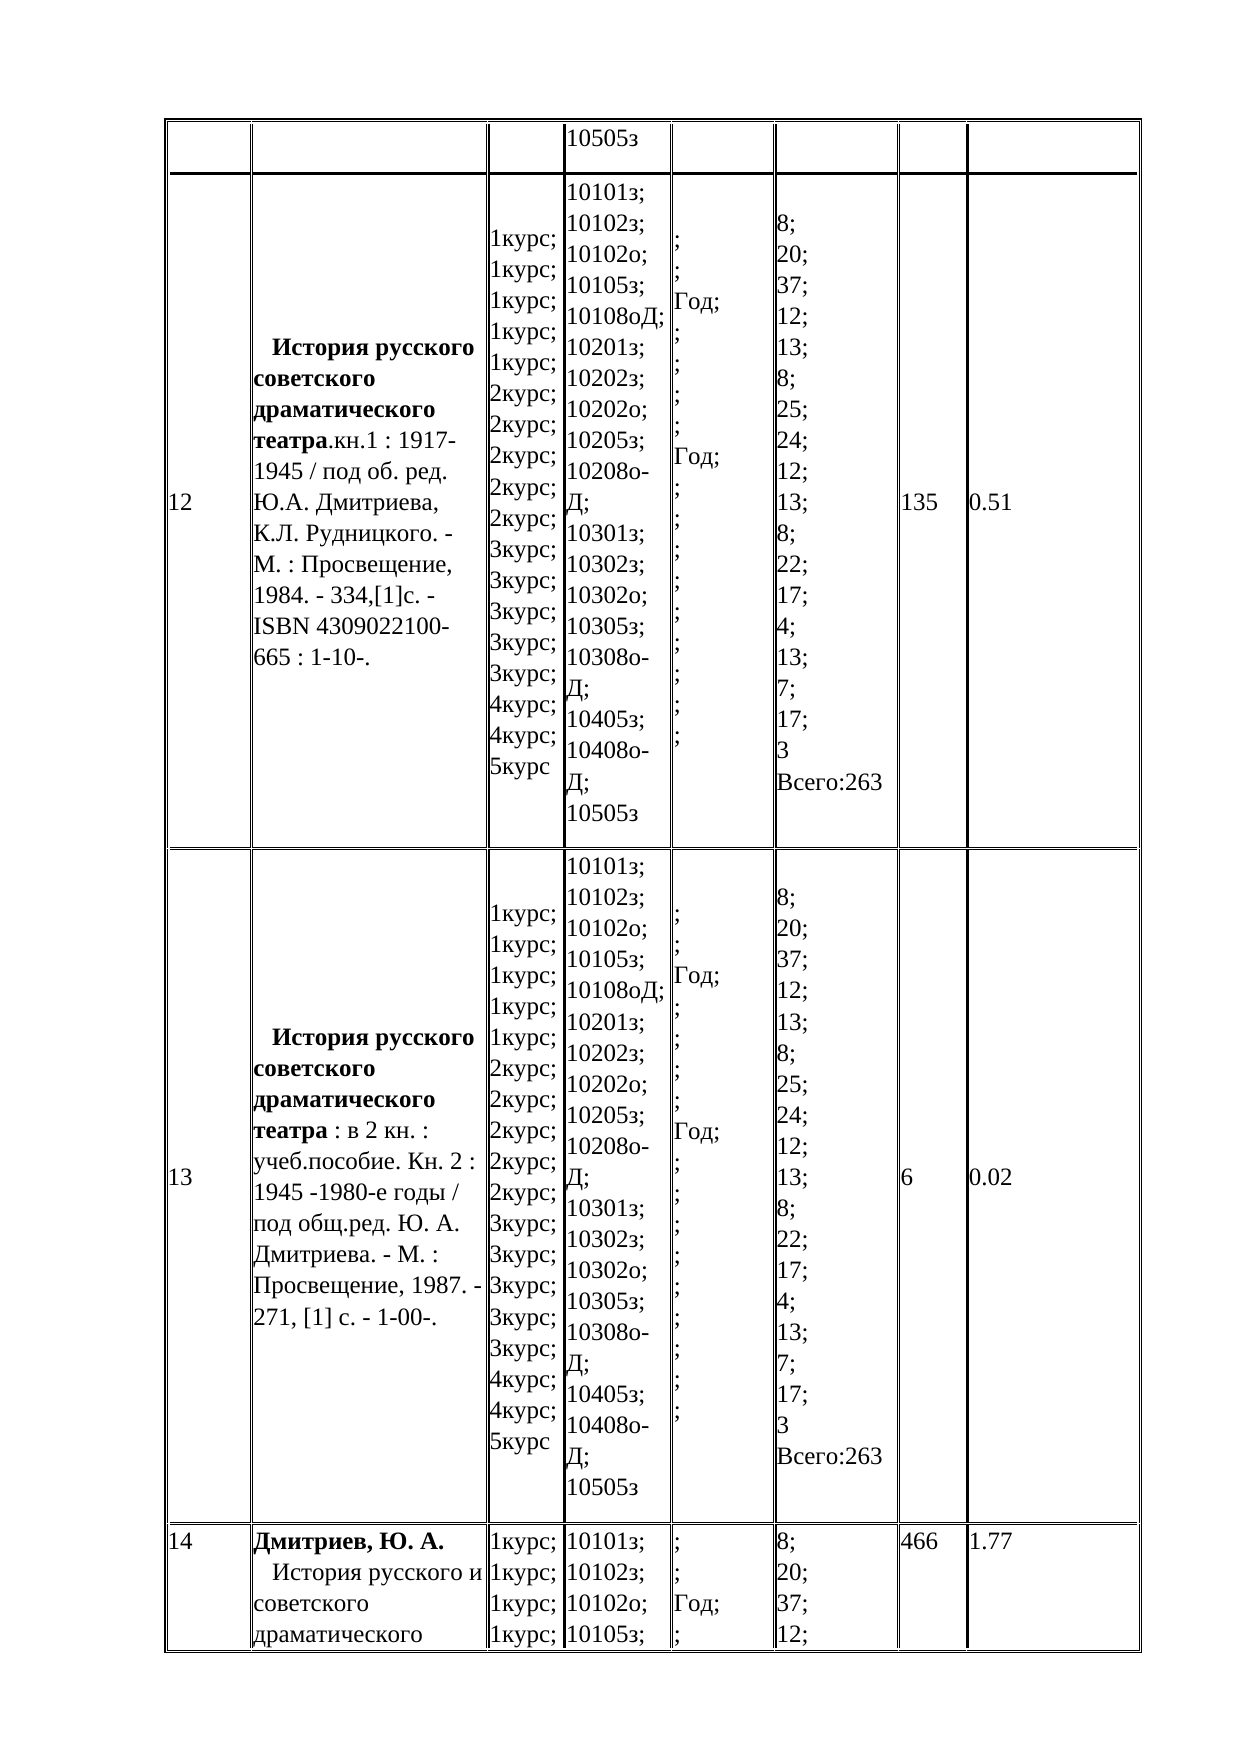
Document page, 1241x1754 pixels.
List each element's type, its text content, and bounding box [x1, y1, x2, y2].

table_cell 8 [899, 120, 967, 172]
table_cell 8; 20; 37; 12; 13; 8; 25; 24; 12; 13; 8; 22; 17; 4; 13; 7; 17; 3 Всего:263 [777, 850, 897, 1521]
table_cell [488, 122, 564, 172]
table_cell 13 [166, 847, 252, 1521]
table_cell 1курс; 1курс; 1курс; 1курс; 1курс; 2курс; 2курс; 2курс; 2курс; 2курс; 3курс; 3курс; 3курс; 3курс; 3курс; 4курс; 4курс; 5курс [490, 850, 563, 1521]
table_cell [672, 120, 775, 172]
table_cell 8; 20; 37; 12; 13; 8; 25; 24; 12; 13; 8; 22; 17; 4; 13; 7; 17; 3 Всего:263 [777, 175, 897, 847]
table_cell 1.77 [967, 1521, 1139, 1649]
table_cell 0.03 [967, 122, 1139, 172]
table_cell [252, 120, 488, 172]
table_cell 14 [168, 1521, 252, 1649]
table_cell ; ; Год; ; ; ; ; Год; ; ; ; ; ; ; ; ; ; [673, 850, 773, 1521]
table_cell 11 [168, 122, 252, 172]
table_cell 1курс; 1курс; 1курс; 1курс; 1курс; 2курс; 2курс; 2курс; 2курс; 2курс; 3курс; 3курс; 3курс; 3курс; 3курс; 4курс; 4курс; 5курс [490, 175, 563, 847]
table_cell 12 [168, 172, 250, 847]
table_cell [775, 1525, 899, 1649]
table_cell ; ; Год; ; ; ; ; Год; ; ; ; ; ; ; ; ; ; [673, 175, 773, 847]
table_cell История русского советского драматического театра.кн.1 : 1917-1945 / под об. ред. Ю.А. Дмитриева, К.Л. Рудницкого. - М. : Просвещение, 1984. - 334,[1]с. - ISBN 4309022100-665 : 1-10-. [253, 175, 486, 847]
table_cell 466 [899, 1525, 967, 1649]
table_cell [488, 1525, 564, 1649]
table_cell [672, 1521, 775, 1649]
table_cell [252, 1521, 488, 1649]
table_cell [775, 122, 899, 172]
table_cell История русского советского драматического театра : в 2 кн. : учеб.пособие. Кн. 2 : 1945 -1980-е годы / под общ.ред. Ю. А. Дмитриева. - М. : Просвещение, 1987. - 271, [1] с. - 1-00-. [253, 850, 486, 1521]
table_cell 135 [900, 175, 966, 847]
table_cell 0.02 [967, 847, 1140, 1521]
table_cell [564, 1525, 672, 1649]
table_cell 6 [900, 850, 966, 1521]
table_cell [564, 122, 672, 172]
table_cell 0.51 [969, 172, 1139, 847]
